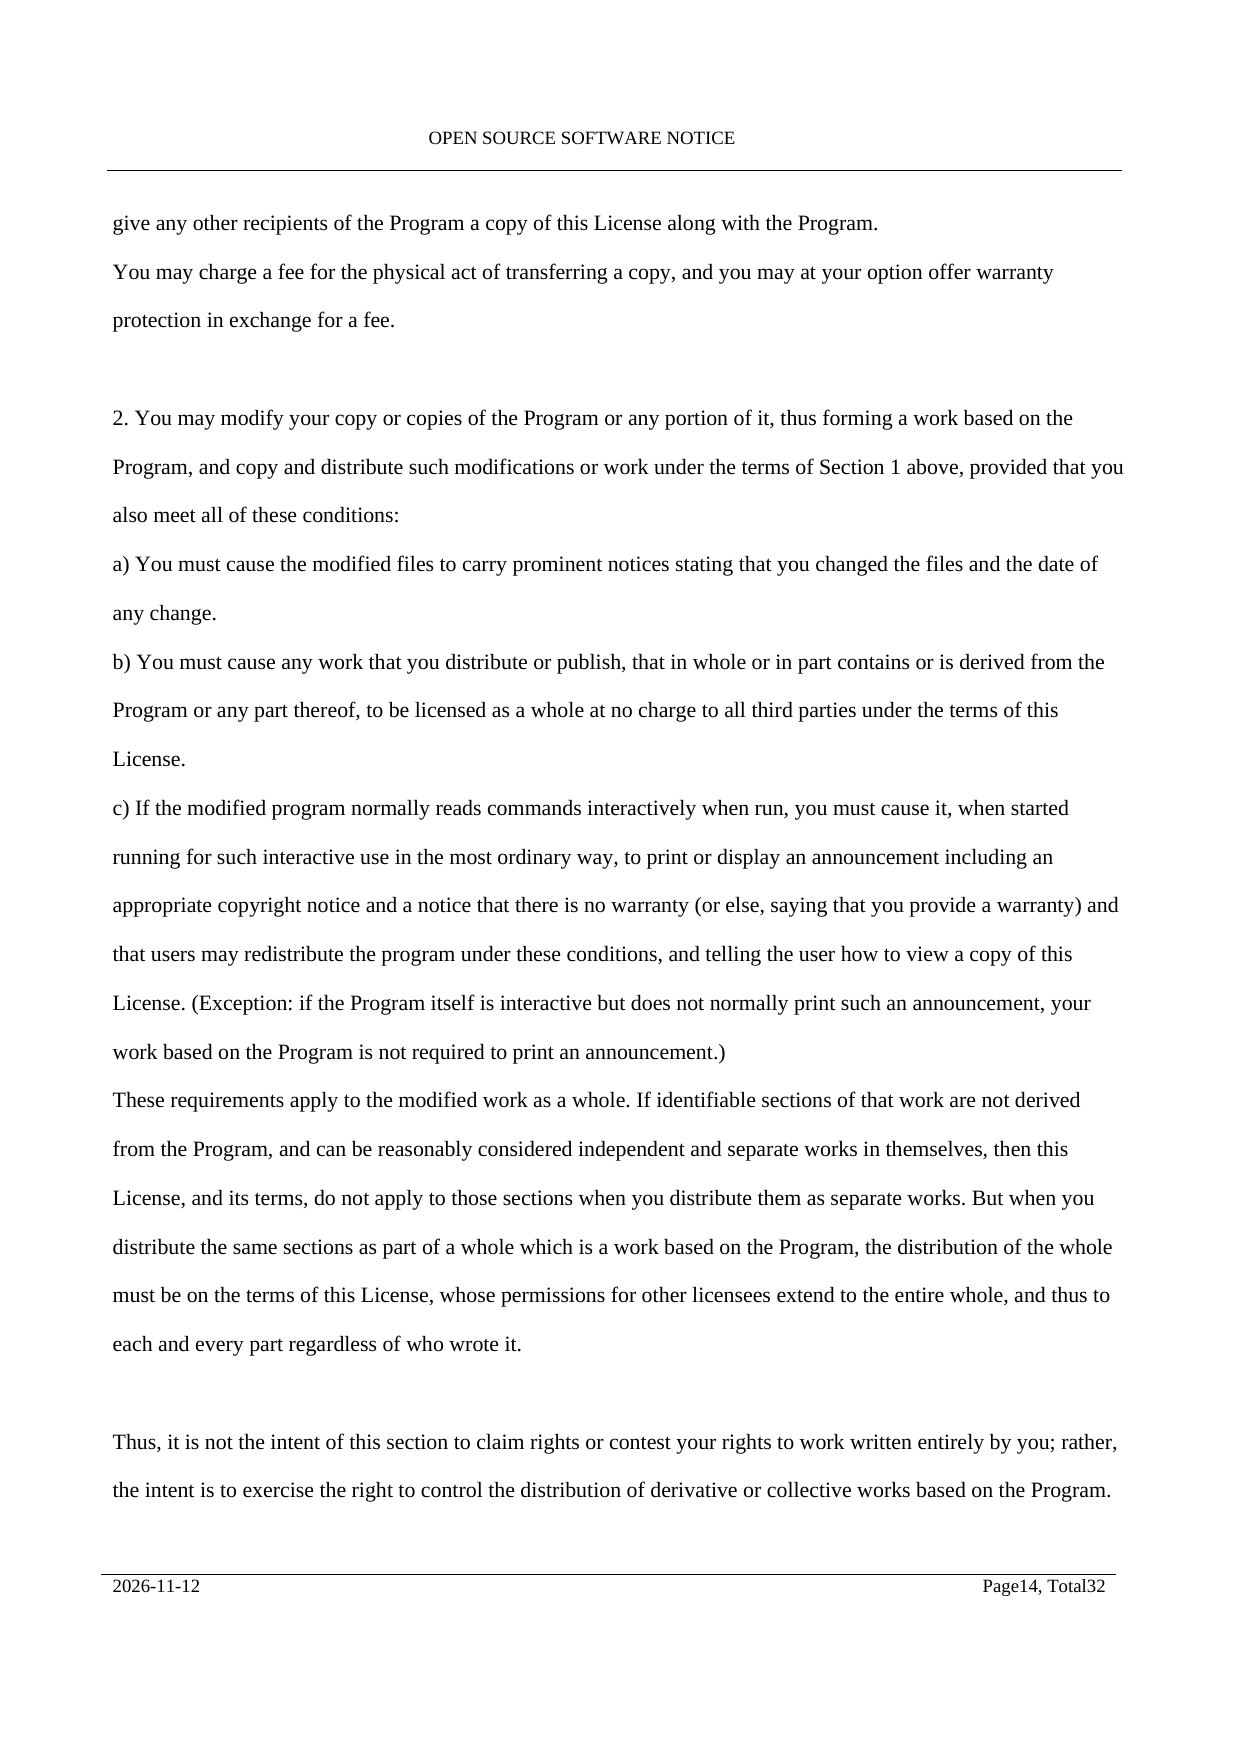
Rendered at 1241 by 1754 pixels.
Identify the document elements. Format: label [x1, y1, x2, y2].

text [112, 206, 1128, 1506]
